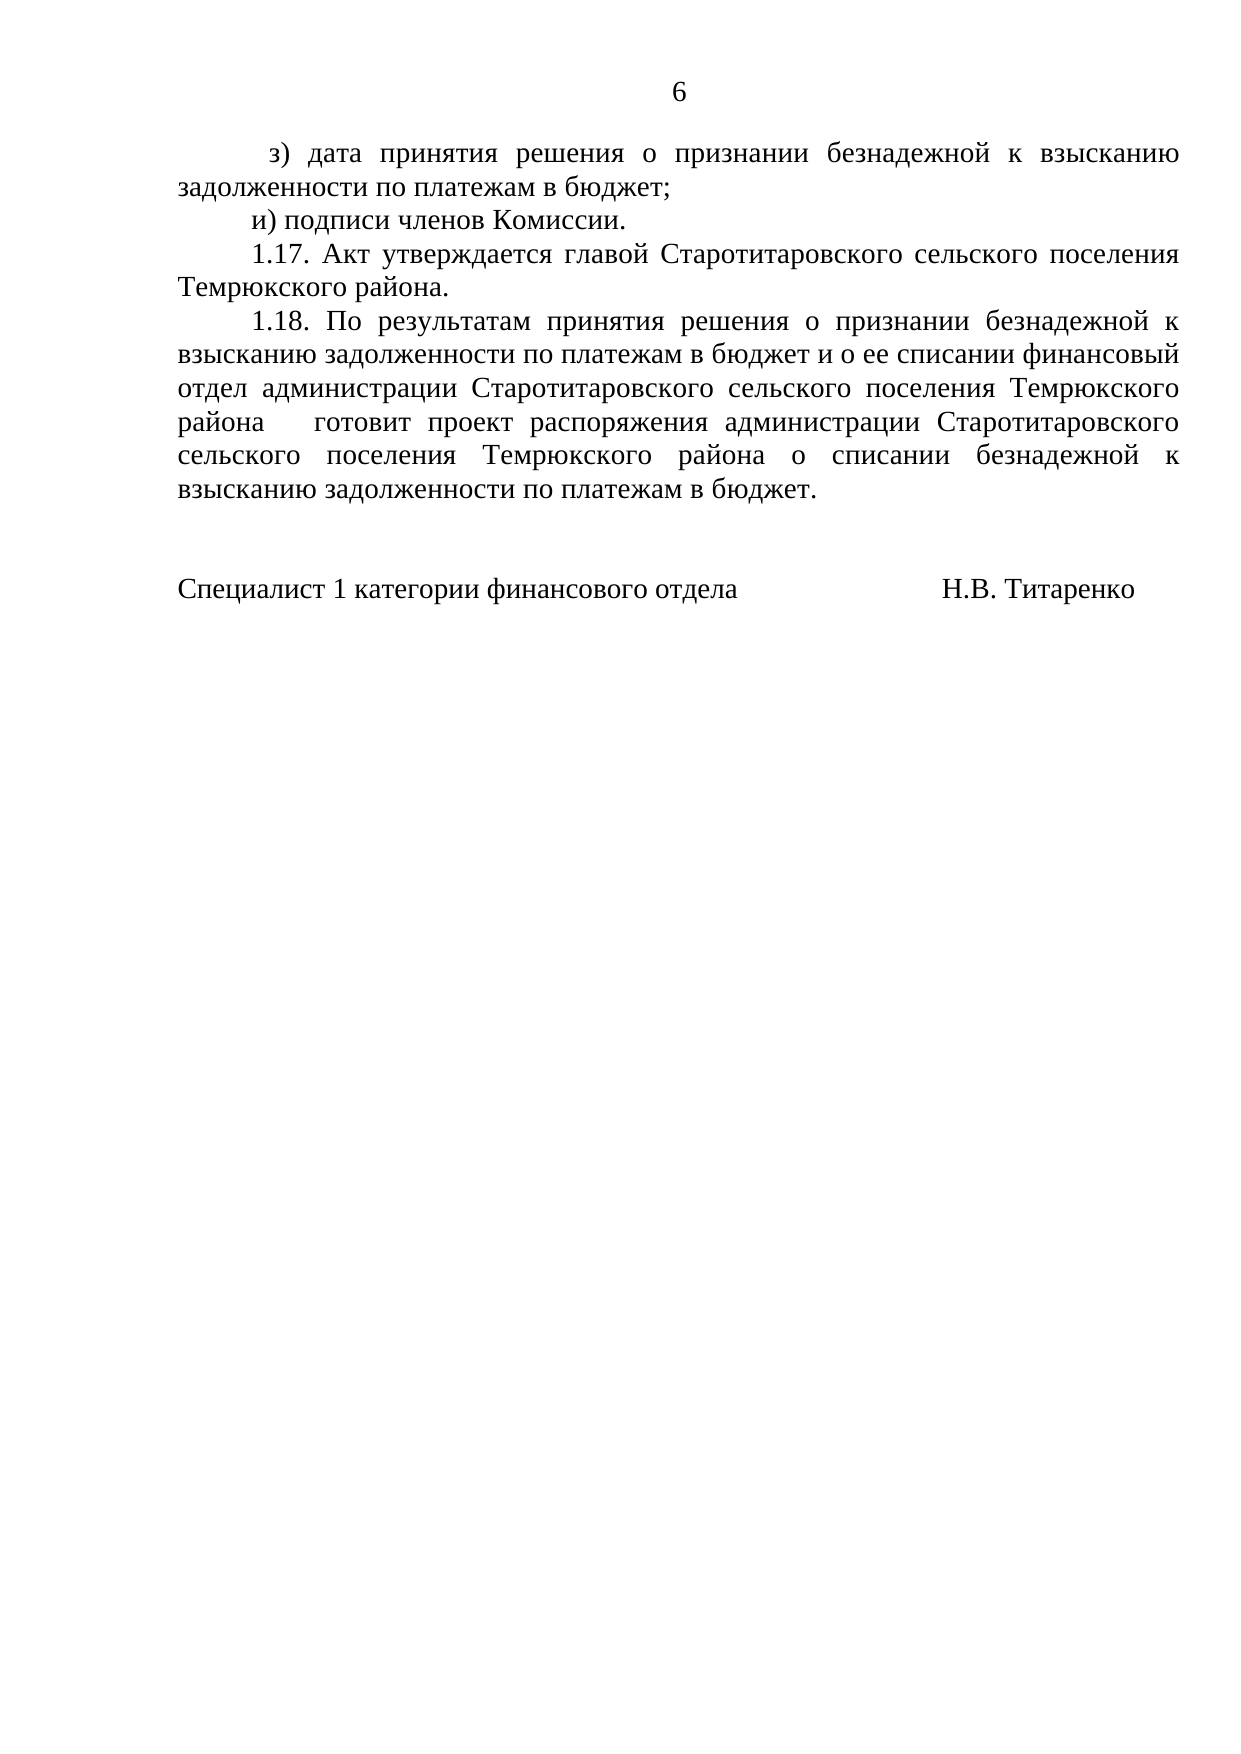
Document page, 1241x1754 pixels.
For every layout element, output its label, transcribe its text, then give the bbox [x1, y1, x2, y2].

text и) подписи членов Комиссии. [177, 202, 1181, 236]
text з) дата принятия решения о признании безнадежной к взысканию задолженности по платежам в бюджет; [177, 135, 1181, 202]
text Специалист 1 категории финансового отдела Н.В. Титаренко [177, 571, 1181, 605]
text 1.18. По результатам принятия решения о признании безнадежной к взысканию задолженности по платежам в бюджет и о ее списании финансовый отдел администрации Старотитаровского сельского поселения Темрюкского района готовит проект распоряжения администрации Старотитаровского сельского поселения Темрюкского района о списании безнадежной к взысканию задолженности по платежам в бюджет. [177, 303, 1181, 504]
text 1.17. Акт утверждается главой Старотитаровского сельского поселения Темрюкского района. [177, 236, 1181, 303]
